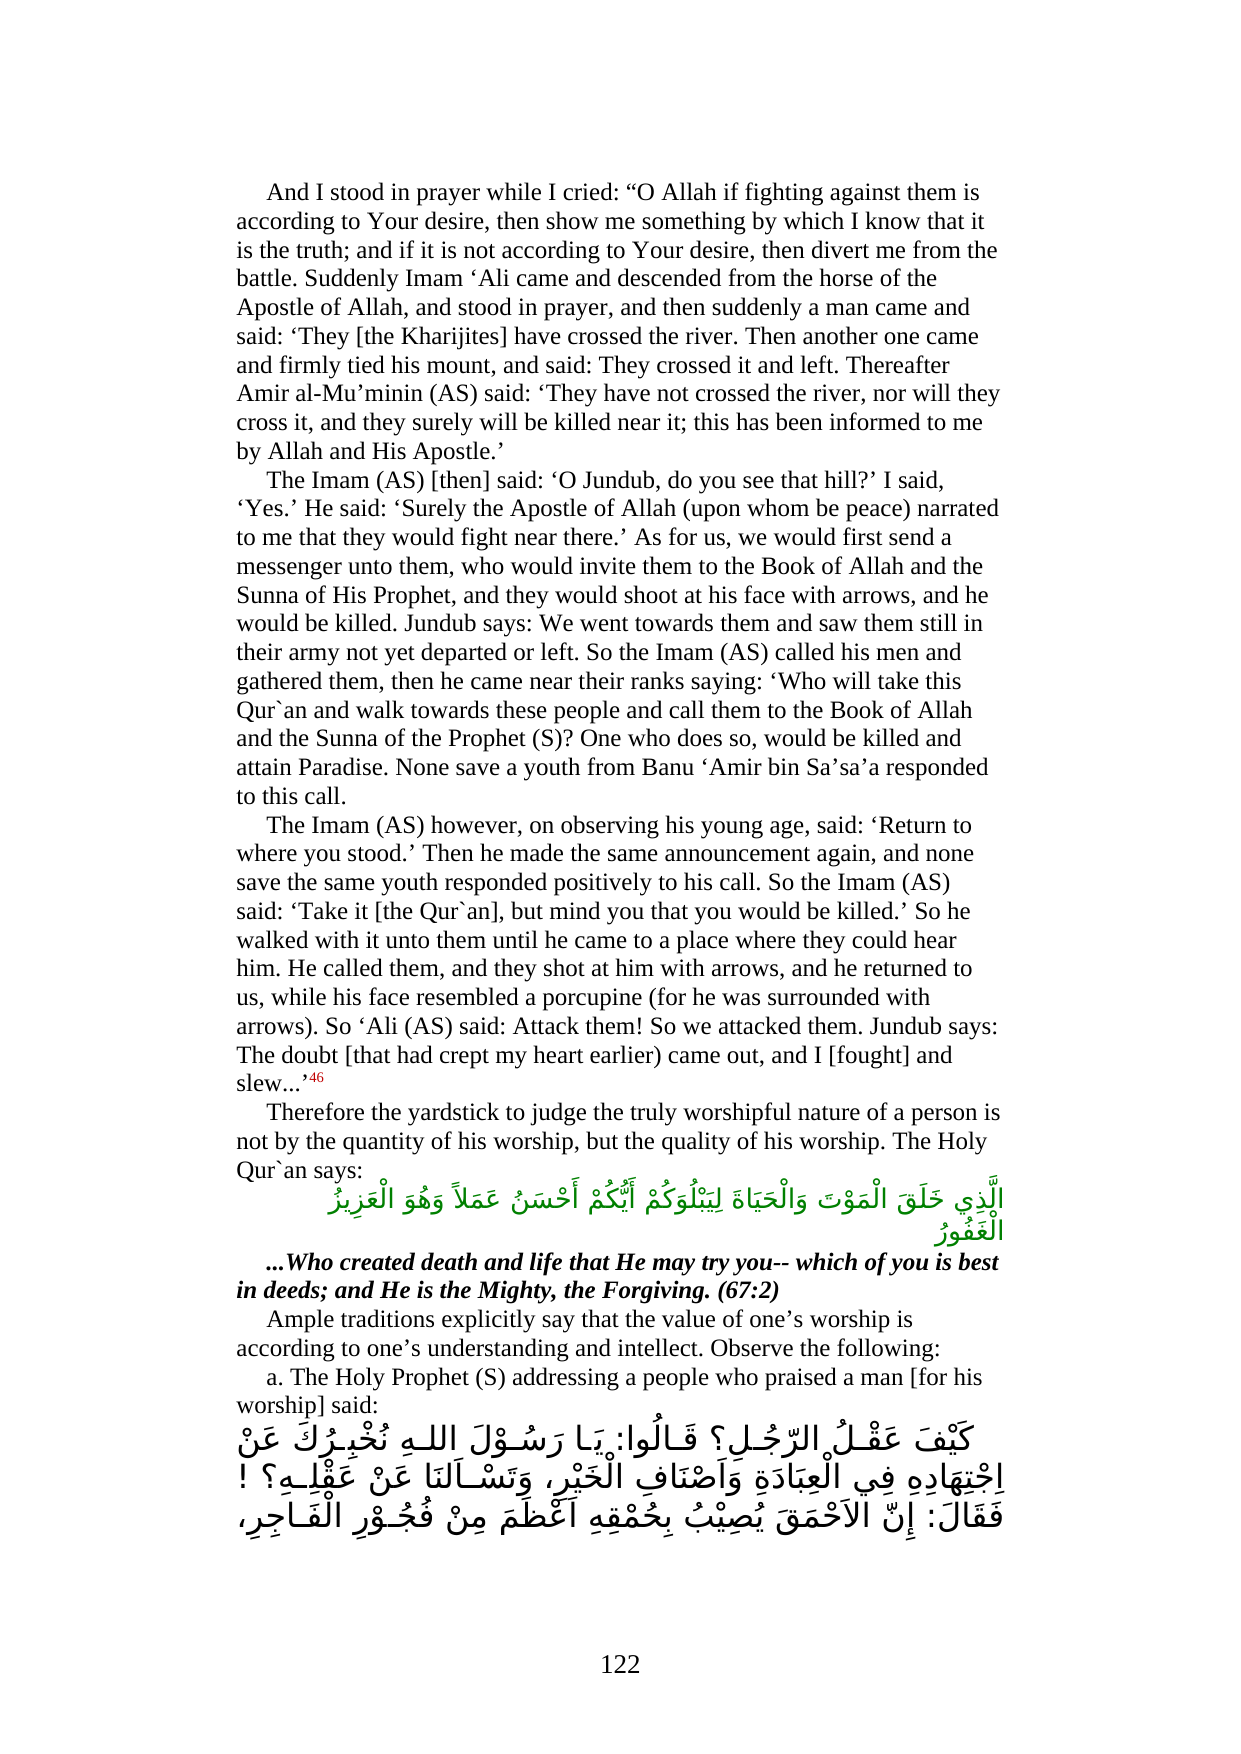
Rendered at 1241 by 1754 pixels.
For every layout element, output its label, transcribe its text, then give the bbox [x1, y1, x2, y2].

text The Imam (AS) [then] said: ‘O Jundub, do you see that hill?’ I said, ‘Yes.’ He said: ‘Surely the Apostle of Allah (upon whom be peace) narrated to me that they would fight near there.’ As for us, we would first send a messenger unto them, who would invite them to the Book of Allah and the Sunna of His Prophet, and they would shoot at his face with arrows, and he would be killed. Jundub says: We went towards them and saw them still in their army not yet departed or left. So the Imam (AS) called his men and gathered them, then he came near their ranks saying: ‘Who will take this Qur`an and walk towards these people and call them to the Book of Allah and the Sunna of the Prophet (S)? One who does so, would be killed and attain Paradise. None save a youth from Banu ‘Amir bin Sa’sa’a responded to this call. [236, 465, 1004, 810]
text Therefore the yardstick to judge the truly worshipful nature of a person is not by the quantity of his worship, but the quality of his worship. The Holy Qur`an says: [236, 1097, 1004, 1183]
text And I stood in prayer while I cried: “O Allah if fighting against them is according to Your desire, then show me something by which I know that it is the truth; and if it is not according to Your desire, then divert me from the battle. Suddenly Imam ‘Ali came and descended from the horse of the Apostle of Allah, and stood in prayer, and then suddenly a man came and said: ‘They [the Kharijites] have crossed the river. Then another one came and firmly tied his mount, and said: They crossed it and left. Thereafter Amir al-Mu’minin (AS) said: ‘They have not crossed the river, nor will they cross it, and they surely will be killed near it; this has been informed to me by Allah and His Apostle.’ [236, 177, 1004, 465]
text a. The Holy Prophet (S) addressing a people who praised a man [for his worship] said: [236, 1362, 1004, 1419]
text ...Who created death and life that He may try you-- which of you is best in deeds; and He is the Mighty, the Forgiving. (67:2) [236, 1247, 1004, 1304]
text The Imam (AS) however, on observing his young age, said: ‘Return to where you stood.’ Then he made the same announcement again, and none save the same youth responded positively to his call. So the Imam (AS) said: ‘Take it [the Qur`an], but mind you that you would be killed.’ So he walked with it unto them until he came to a place where they could hear him. He called them, and they shot at him with arrows, and he returned to us, while his face resembled a porcupine (for he was surrounded with arrows). So ‘Ali (AS) said: Attack them! So we attacked them. Jundub says: The doubt [that had crept my heart earlier) came out, and I [fought] and slew...’46 [236, 810, 1004, 1097]
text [236, 1419, 1004, 1536]
text الَّذِي خَلَقَ الْمَوْتَ وَالْحَيَاةَ لِيَبْلُوَكُمْ أَيُّكُمْ أَحْسَنُ عَمَلاً وَهُوَ الْعَزِيزُ الْغَفُورُ [236, 1183, 1004, 1247]
text Ample traditions explicitly say that the value of one’s worship is according to one’s understanding and intellect. Observe the following: [236, 1304, 1004, 1362]
